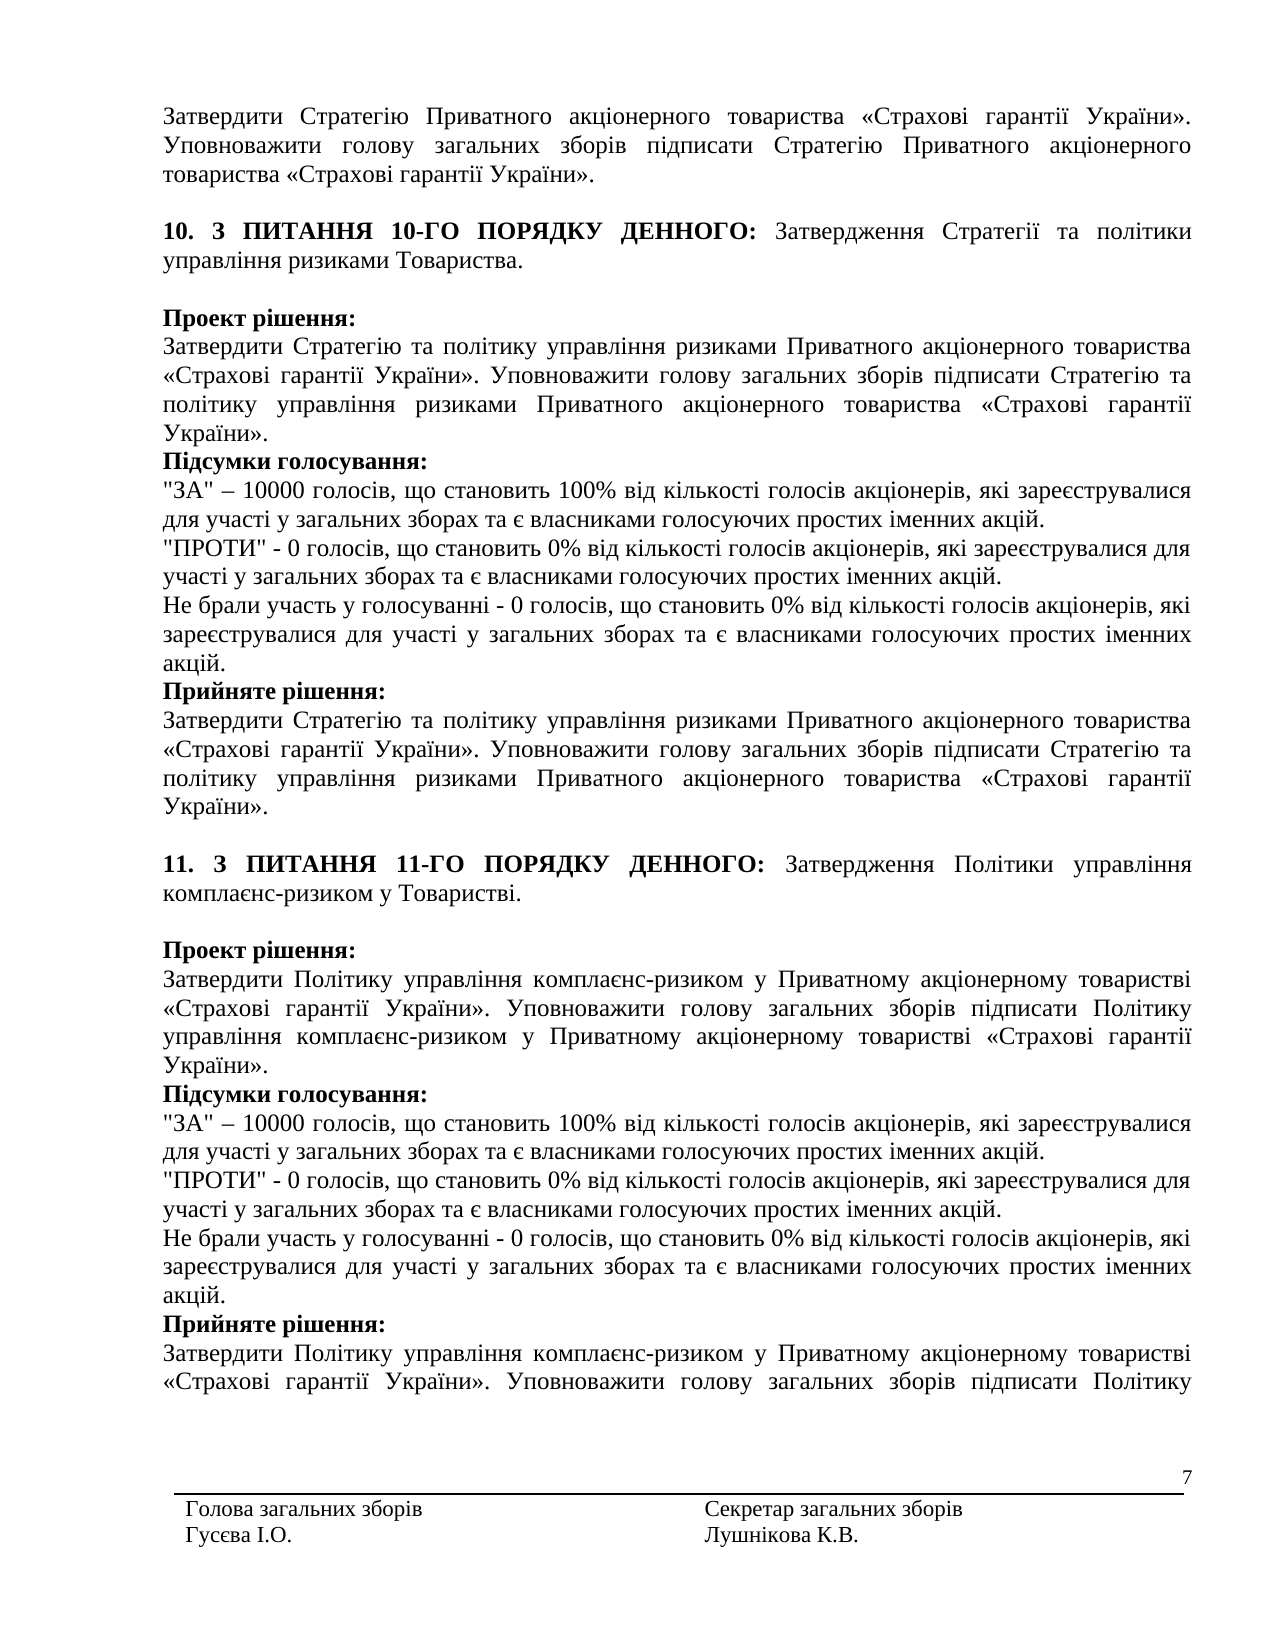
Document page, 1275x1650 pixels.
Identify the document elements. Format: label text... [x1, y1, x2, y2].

text Проект рішення: [163, 935, 1192, 964]
text 10. З ПИТАННЯ 10-ГО ПОРЯДКУ ДЕННОГО: Затвердження Стратегії та політики управління ризиками Товариства. [163, 216, 1192, 274]
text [163, 1338, 1192, 1395]
text Прийняте рішення: [163, 676, 1192, 705]
text 11. З ПИТАННЯ 11-ГО ПОРЯДКУ ДЕННОГО: Затвердження Політики управління комплаєнс-ризиком у Товаристві. [163, 849, 1192, 906]
text Підсумки голосування: [163, 446, 1192, 475]
text Підсумки голосування: [163, 1079, 1192, 1108]
text Проект рішення: [163, 303, 1192, 331]
text Прийняте рішення: [163, 1309, 1192, 1338]
text Не брали участь у голосуванні - 0 голосів, що становить 0% від кількості голосів акціонерів, які зареєструвалися для участі у загальних зборах та є власниками голосуючих простих іменних акцій. [163, 590, 1192, 676]
text Затвердити Стратегію та політику управління ризиками Приватного акціонерного товариства «Страхові гарантії України». Уповноважити голову загальних зборів підписати Стратегію та політику управління ризиками Приватного акціонерного товариства «Страхові гарантії України». [163, 705, 1192, 820]
text Не брали участь у голосуванні - 0 голосів, що становить 0% від кількості голосів акціонерів, які зареєструвалися для участі у загальних зборах та є власниками голосуючих простих іменних акцій. [163, 1223, 1192, 1309]
text Затвердити Стратегію та політику управління ризиками Приватного акціонерного товариства «Страхові гарантії України». Уповноважити голову загальних зборів підписати Стратегію та політику управління ризиками Приватного акціонерного товариства «Страхові гарантії України». [163, 331, 1192, 446]
